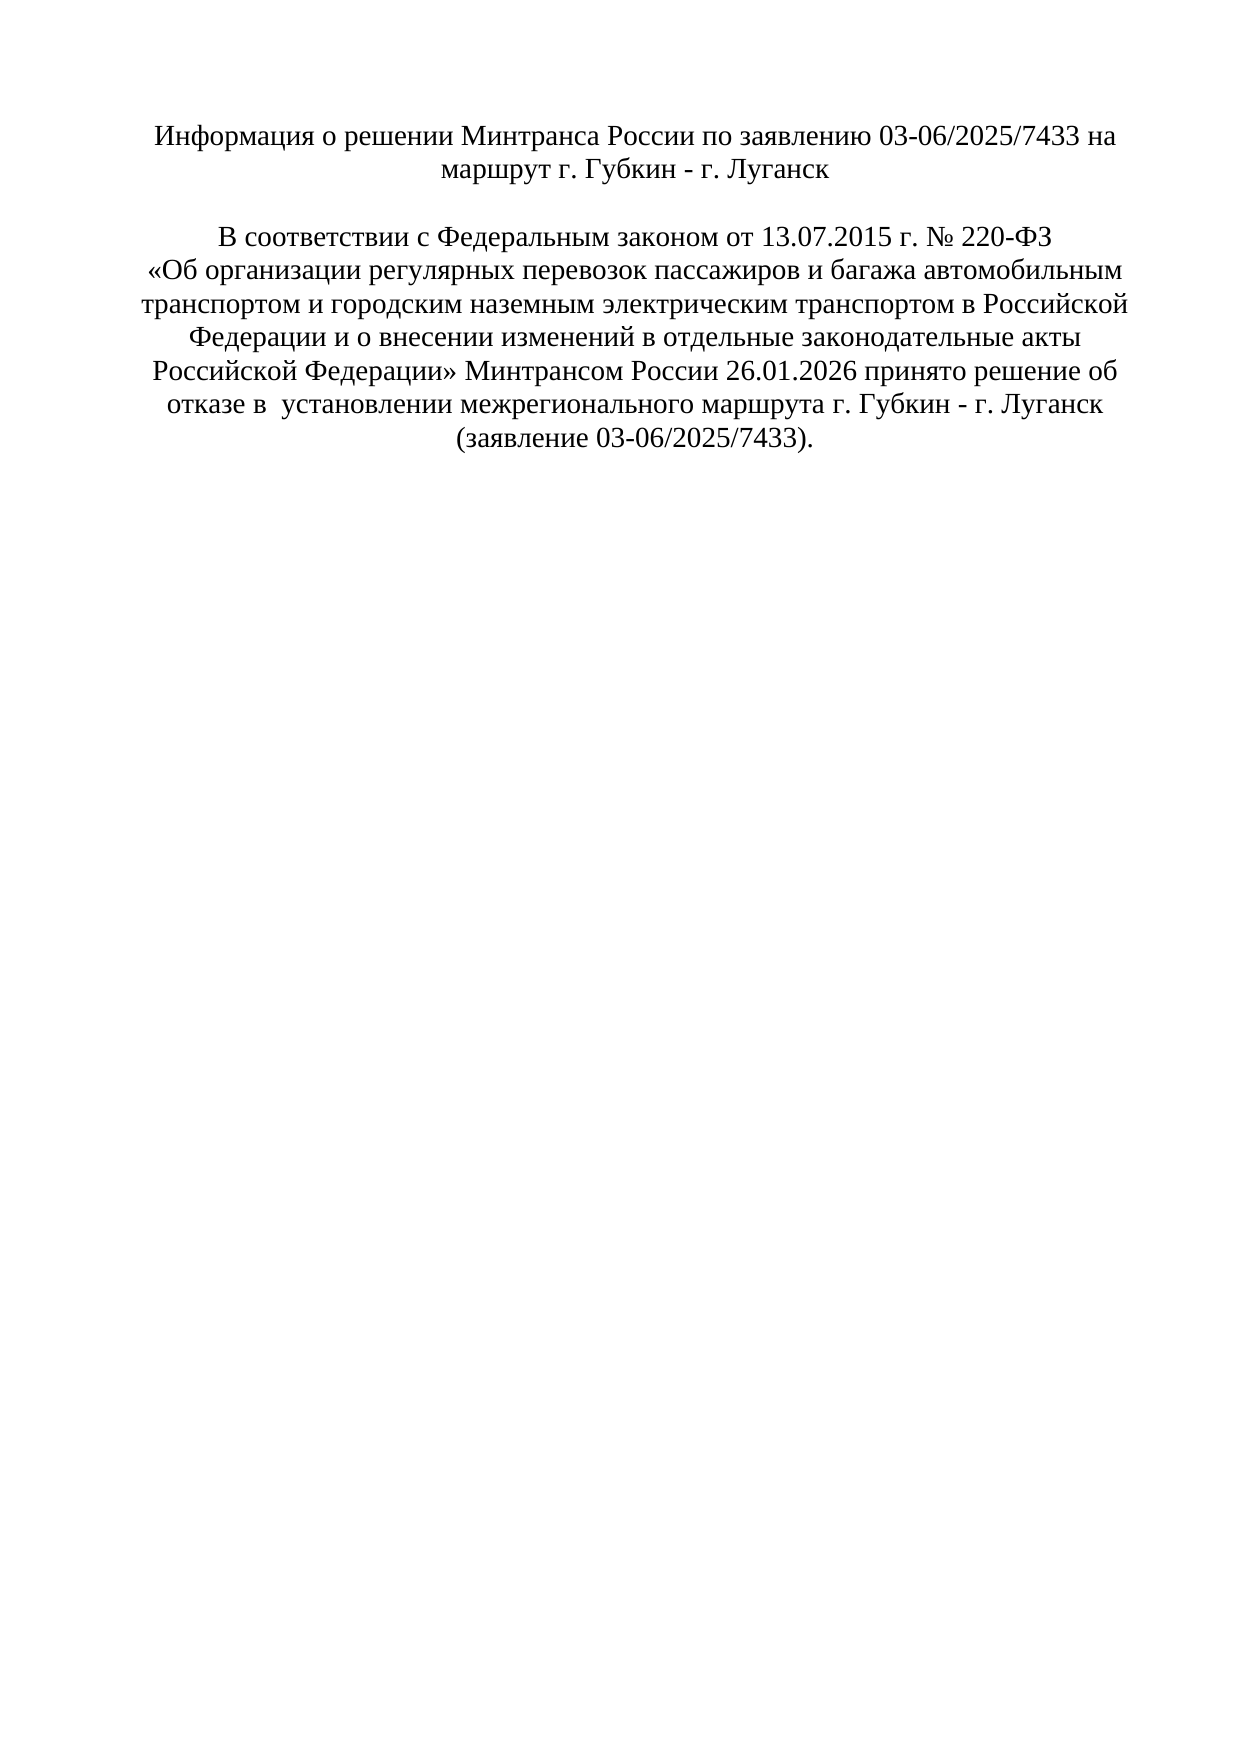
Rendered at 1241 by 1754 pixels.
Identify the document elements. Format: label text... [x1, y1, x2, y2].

text В соответствии с Федеральным законом от 13.07.2015 г. № 220-ФЗ «Об организации регулярных перевозок пассажиров и багажа автомобильным транспортом и городским наземным электрическим транспортом в Российской Федерации и о внесении изменений в отдельные законодательные акты Российской Федерации» Минтрансом России 26.01.2026 принято решение об отказе в установлении межрегионального маршрута г. Губкин - г. Луганск (заявление 03-06/2025/7433). [118, 219, 1152, 453]
text Информация о решении Минтранса России по заявлению 03-06/2025/7433 на маршрут г. Губкин - г. Луганск [118, 118, 1152, 185]
